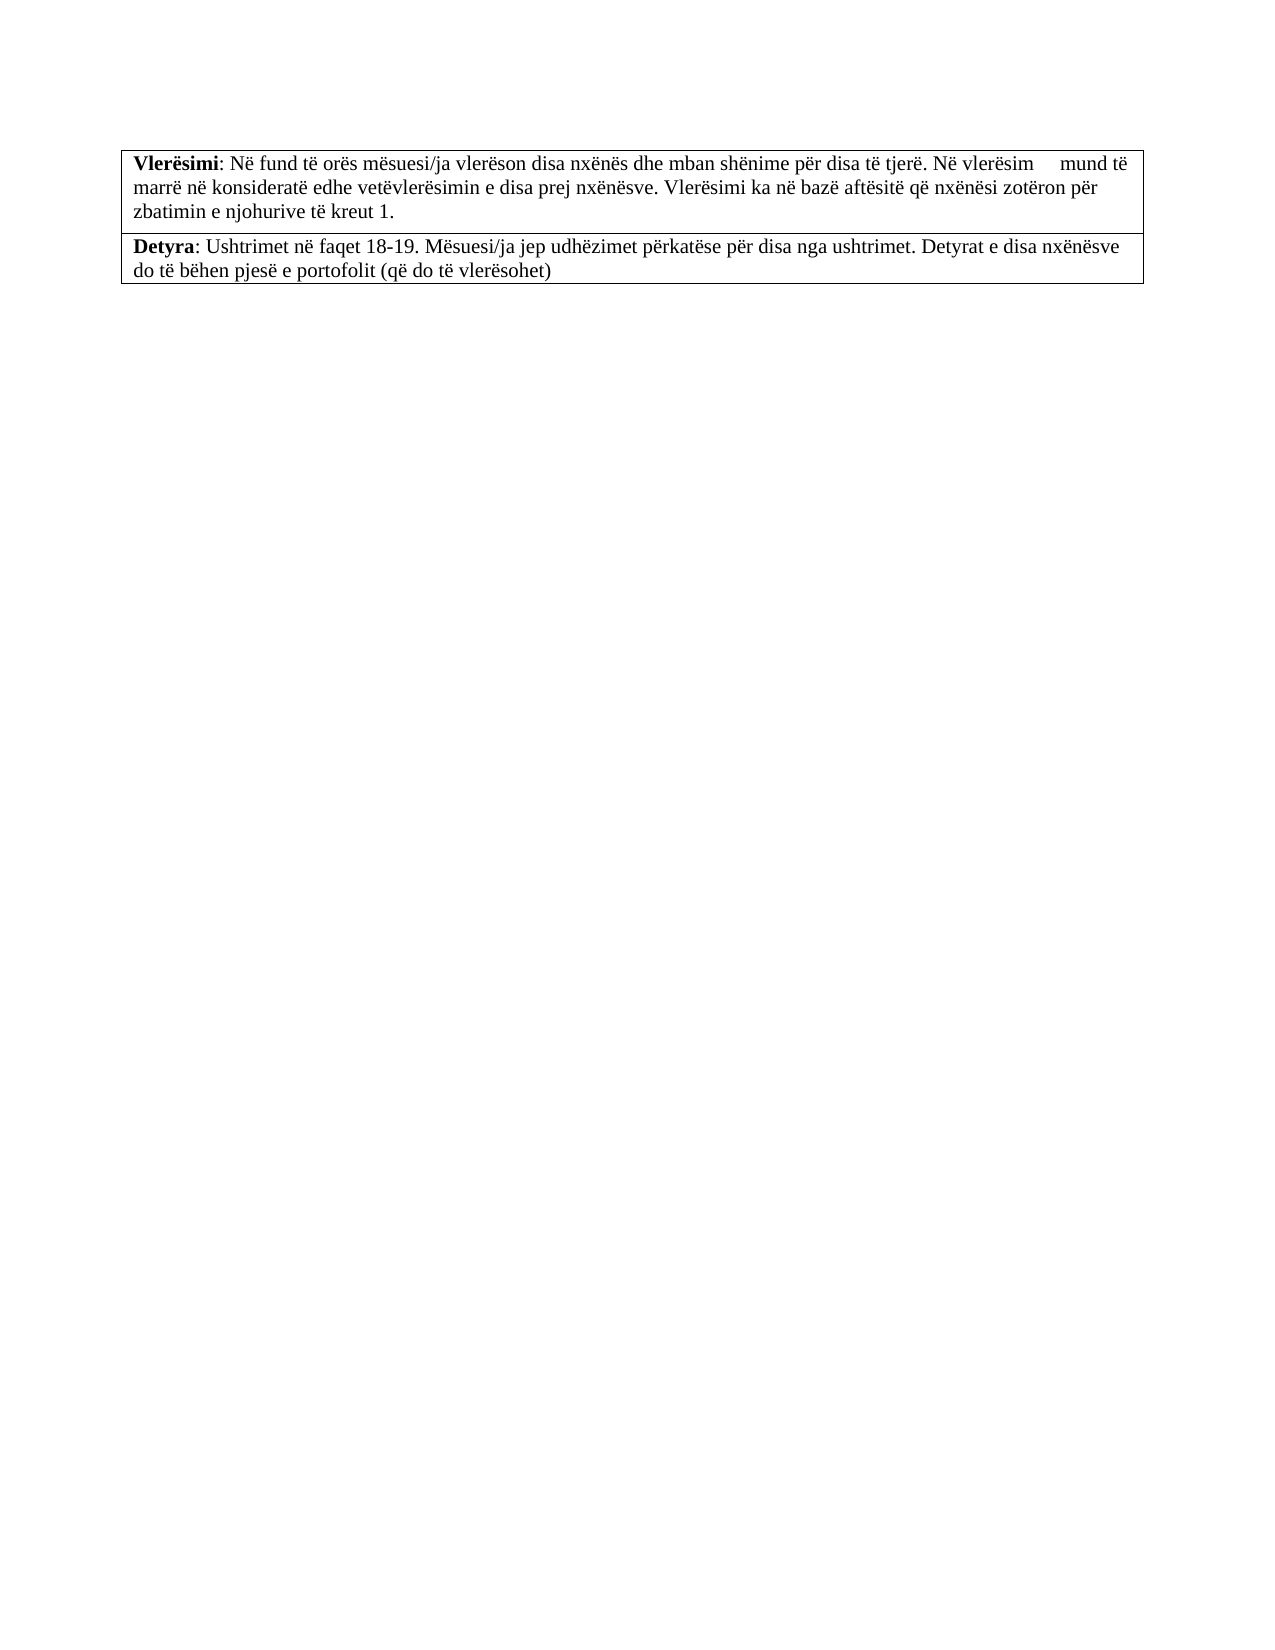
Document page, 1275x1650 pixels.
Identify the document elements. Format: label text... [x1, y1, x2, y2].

table_cell Detyra: Ushtrimet në faqet 18-19. Mësuesi/ja jep udhëzimet përkatëse për disa nga ushtrimet. Detyrat e disa nxënësve do të bëhen pjesë e portofolit (që do të vlerësohet) [122, 234, 1143, 282]
table_cell Vlerësimi: Në fund të orës mësuesi/ja vlerëson disa nxënës dhe mban shënime për disa të tjerë. Në vlerësim mund të marrë në konsideratë edhe vetëvlerësimin e disa prej nxënësve. Vlerësimi ka në bazë aftësitë që nxënësi zotëron për zbatimin e njohurive të kreut 1. [122, 151, 1143, 233]
